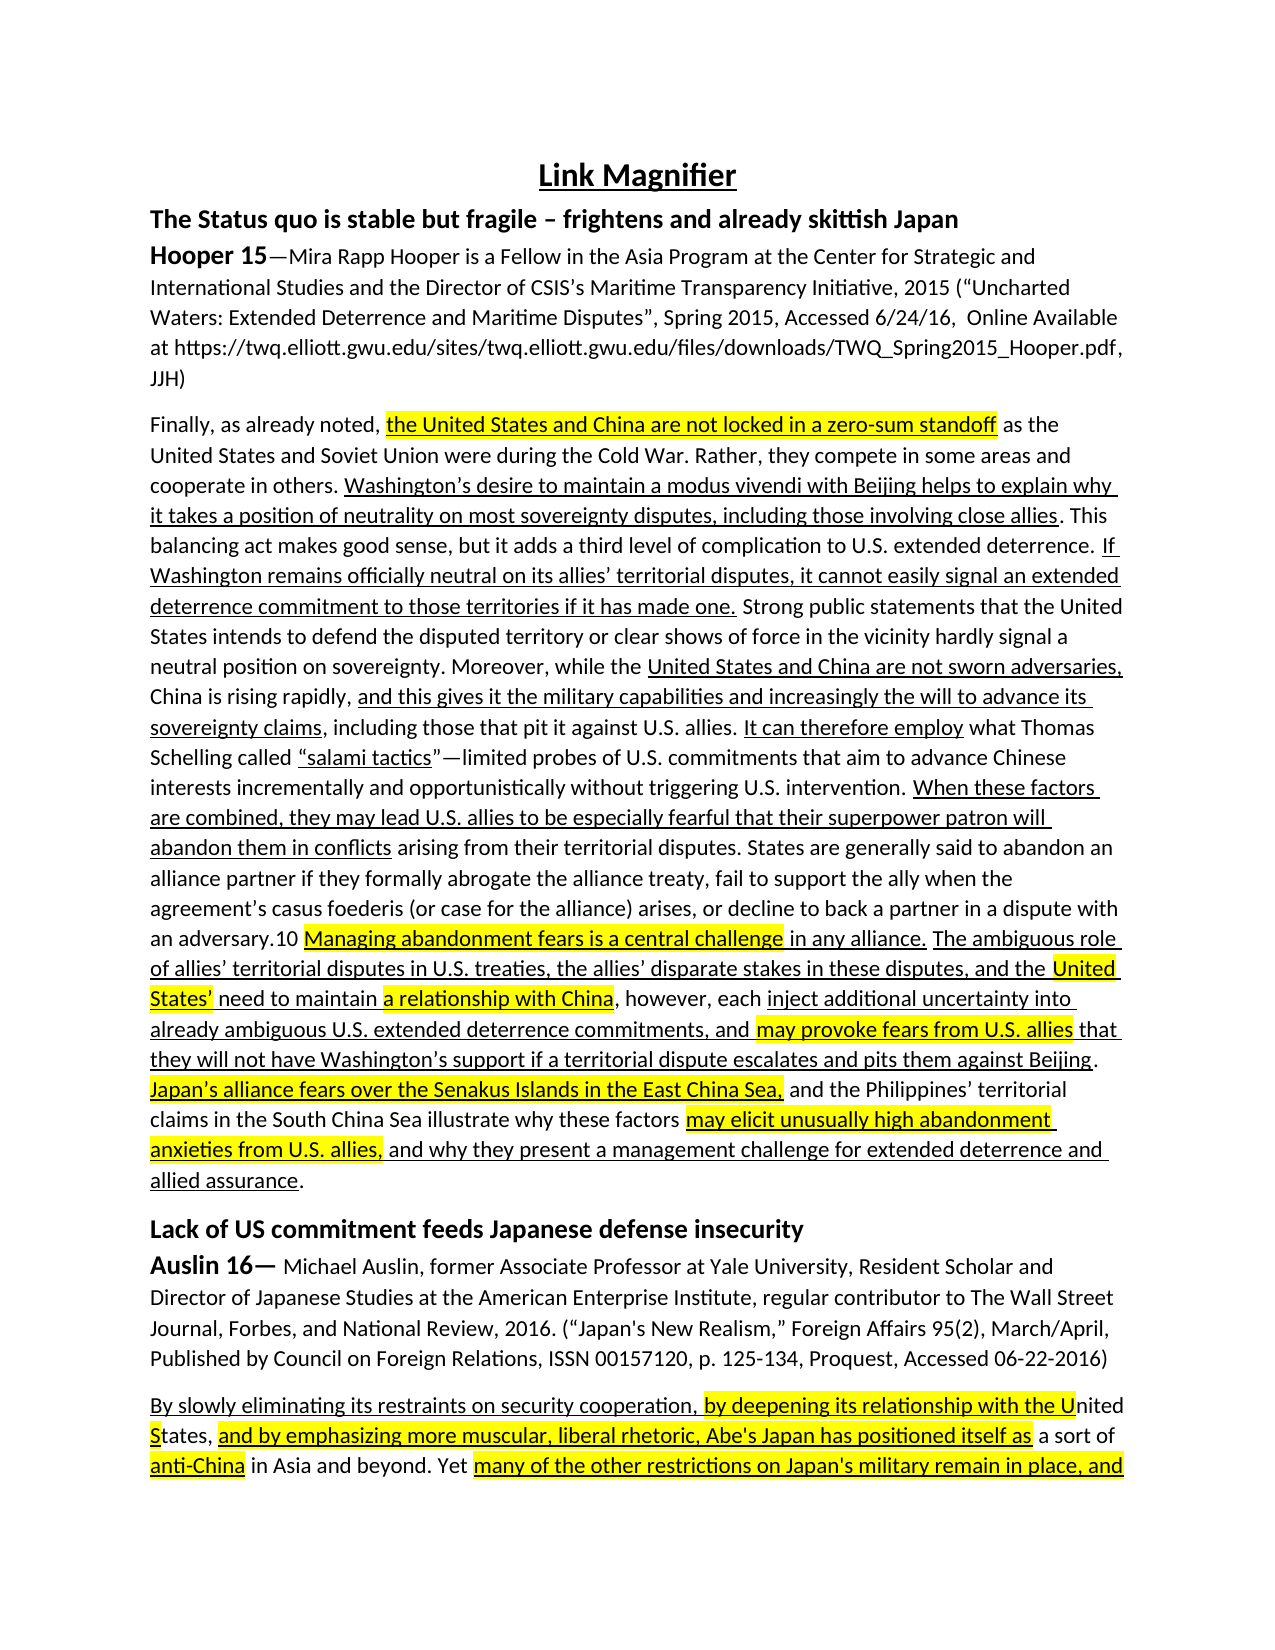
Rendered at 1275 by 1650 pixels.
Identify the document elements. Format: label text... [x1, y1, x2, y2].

subtitle Link Magnifier [150, 154, 1125, 195]
subtitle The Status quo is stable but fragile – frightens and already skittish Japan [150, 202, 1125, 235]
text Hooper 15—Mira Rapp Hooper is a Fellow in the Asia Program at the Center for Strategic and International Studies and the Director of CSIS’s Maritime Transparency Initiative, 2015 (“Uncharted Waters: Extended Deterrence and Maritime Disputes”, Spring 2015, Accessed 6/24/16, Online Available at https://twq.elliott.gwu.edu/sites/twq.elliott.gwu.edu/files/downloads/TWQ_Spring2015_Hooper.pdf, JJH) [150, 238, 1125, 392]
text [150, 1391, 1125, 1479]
subtitle Lack of US commitment feeds Japanese defense insecurity [150, 1213, 1125, 1246]
text Auslin 16— Michael Auslin, former Associate Professor at Yale University, Resident Scholar and Director of Japanese Studies at the American Enterprise Institute, regular contributor to The Wall Street Journal, Forbes, and National Review, 2016. (“Japan's New Realism,” Foreign Affairs 95(2), March/April, Published by Council on Foreign Relations, ISSN 00157120, p. 125-134, Proquest, Accessed 06-22-2016) [150, 1248, 1125, 1372]
text Finally, as already noted, the United States and China are not locked in a zero-sum standoff as the United States and Soviet Union were during the Cold War. Rather, they compete in some areas and cooperate in others. Washington’s desire to maintain a modus vivendi with Beijing helps to explain why it takes a position of neutrality on most sovereignty disputes, including those involving close allies. This balancing act makes good sense, but it adds a third level of complication to U.S. extended deterrence. If Washington remains officially neutral on its allies’ territorial disputes, it cannot easily signal an extended deterrence commitment to those territories if it has made one. Strong public statements that the United States intends to defend the disputed territory or clear shows of force in the vicinity hardly signal a neutral position on sovereignty. Moreover, while the United States and China are not sworn adversaries, China is rising rapidly, and this gives it the military capabilities and increasingly the will to advance its sovereignty claims, including those that pit it against U.S. allies. It can therefore employ what Thomas Schelling called “salami tactics”—limited probes of U.S. commitments that aim to advance Chinese interests incrementally and opportunistically without triggering U.S. intervention. When these factors are combined, they may lead U.S. allies to be especially fearful that their superpower patron will abandon them in conflicts arising from their territorial disputes. States are generally said to abandon an alliance partner if they formally abrogate the alliance treaty, fail to support the ally when the agreement’s casus foederis (or case for the alliance) arises, or decline to back a partner in a dispute with an adversary.10 Managing abandonment fears is a central challenge in any alliance. The ambiguous role of allies’ territorial disputes in U.S. treaties, the allies’ disparate stakes in these disputes, and the United States’ need to maintain a relationship with China, however, each inject additional uncertainty into already ambiguous U.S. extended deterrence commitments, and may provoke fears from U.S. allies that they will not have Washington’s support if a territorial dispute escalates and pits them against Beijing. Japan’s alliance fears over the Senakus Islands in the East China Sea, and the Philippines’ territorial claims in the South China Sea illustrate why these factors may elicit unusually high abandonment anxieties from U.S. allies, and why they present a management challenge for extended deterrence and allied assurance. [150, 411, 1125, 1194]
